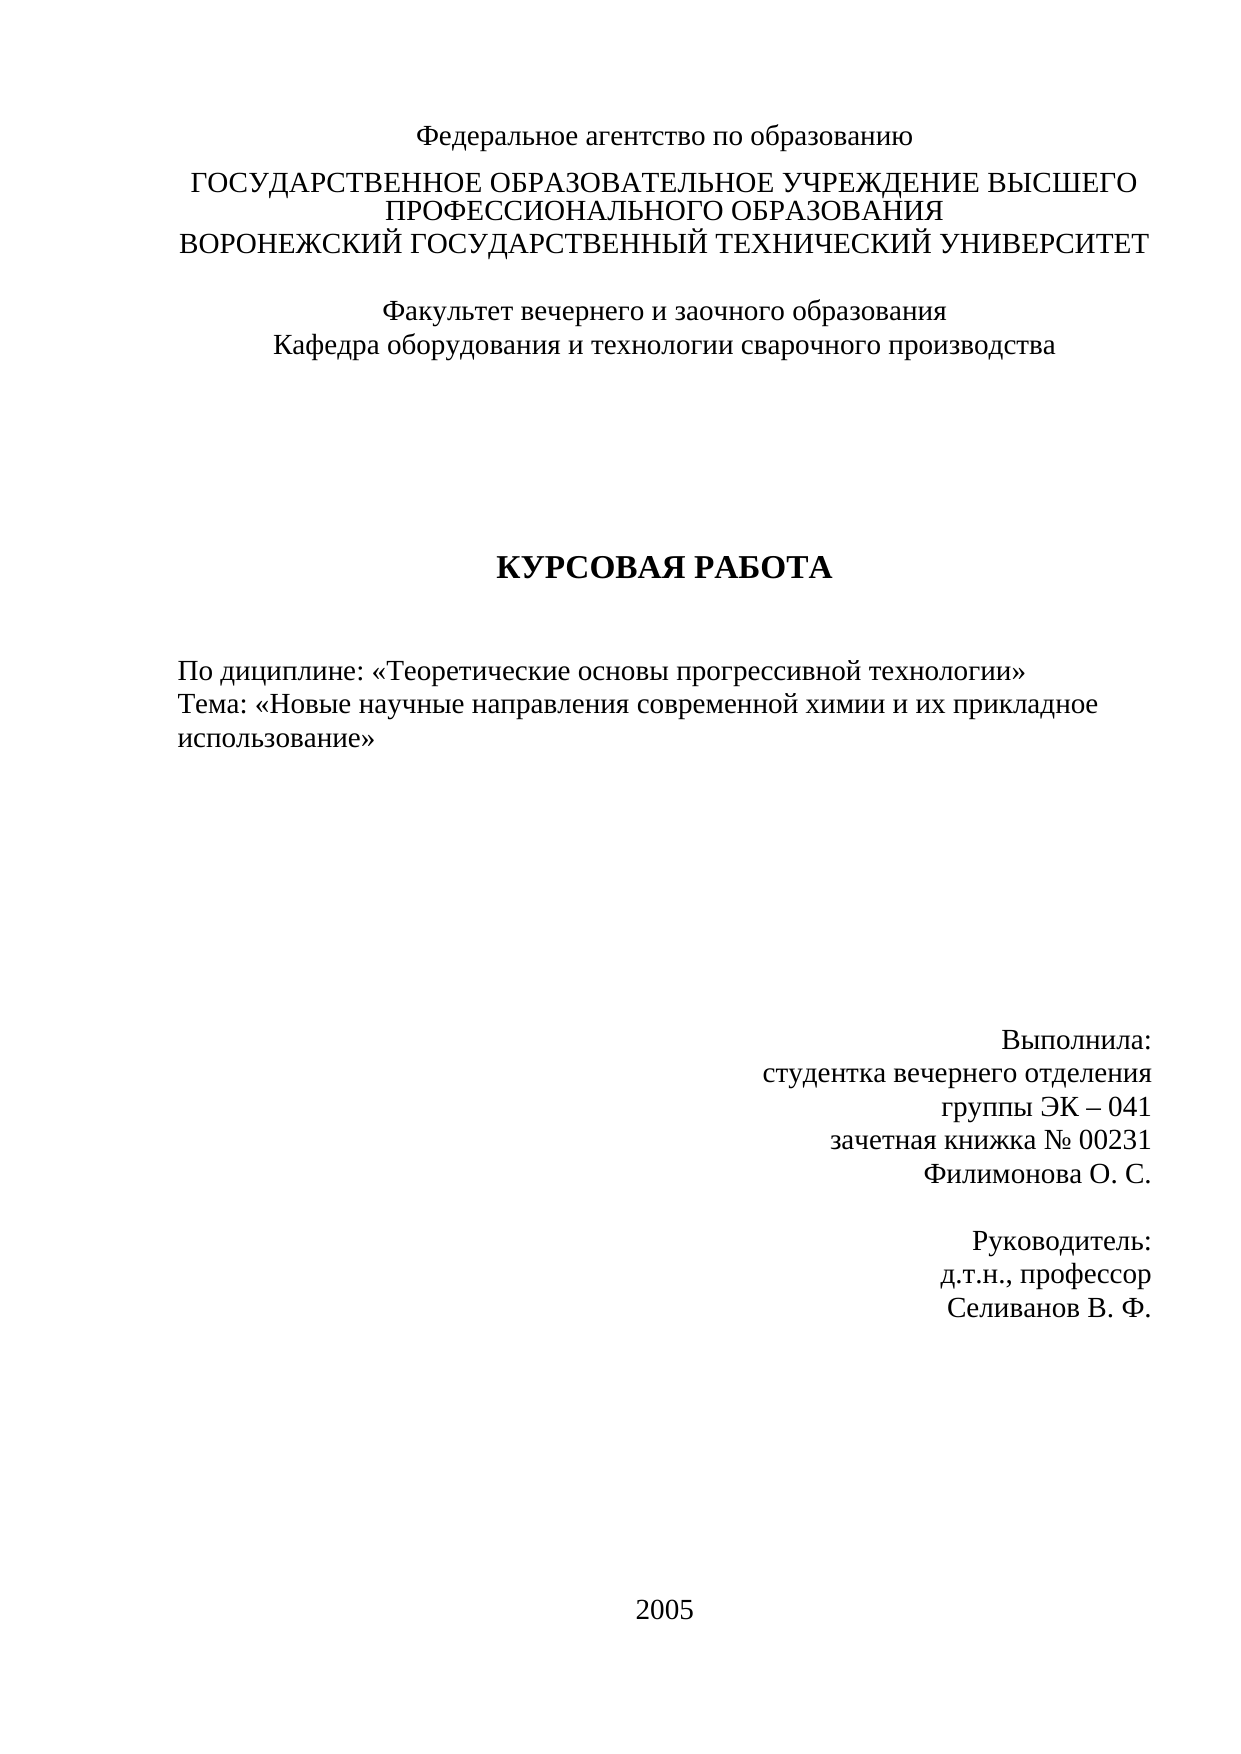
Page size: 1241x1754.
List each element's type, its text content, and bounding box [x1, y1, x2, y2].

text ВОРОНЕЖСКИЙ ГОСУДАРСТВЕННЫЙ ТЕХНИЧЕСКИЙ УНИВЕРСИТЕТ [177, 226, 1152, 260]
text Факультет вечернего и заочного образования [177, 293, 1152, 327]
text Руководитель: [177, 1223, 1152, 1257]
text КУРСОВАЯ РАБОТА [177, 547, 1152, 586]
text Филимонова О. С. [177, 1156, 1152, 1189]
text По дициплине: «Теоретические основы прогрессивной технологии» [177, 653, 1152, 686]
text студентка вечернего отделения [177, 1055, 1152, 1089]
text группы ЭК – 041 [177, 1089, 1152, 1122]
text зачетная книжка № 00231 [177, 1122, 1152, 1156]
text д.т.н., профессор [177, 1257, 1152, 1290]
text Тема: «Новые научные направления современной химии и их прикладное использование» [177, 686, 1152, 753]
title Федеральное агентство по образованию [177, 118, 1152, 152]
text Селиванов В. Ф. [177, 1290, 1152, 1324]
text ГОСУДАРСТВЕННОЕ ОБРАЗОВАТЕЛЬНОЕ УЧРЕЖДЕНИЕ ВЫСШЕГО ПРОФЕССИОНАЛЬНОГО ОБРАЗОВАНИЯ [177, 169, 1152, 226]
text Кафедра оборудования и технологии сварочного производства [177, 327, 1152, 361]
text 2005 [177, 1592, 1152, 1626]
text Выполнила: [177, 1022, 1152, 1055]
